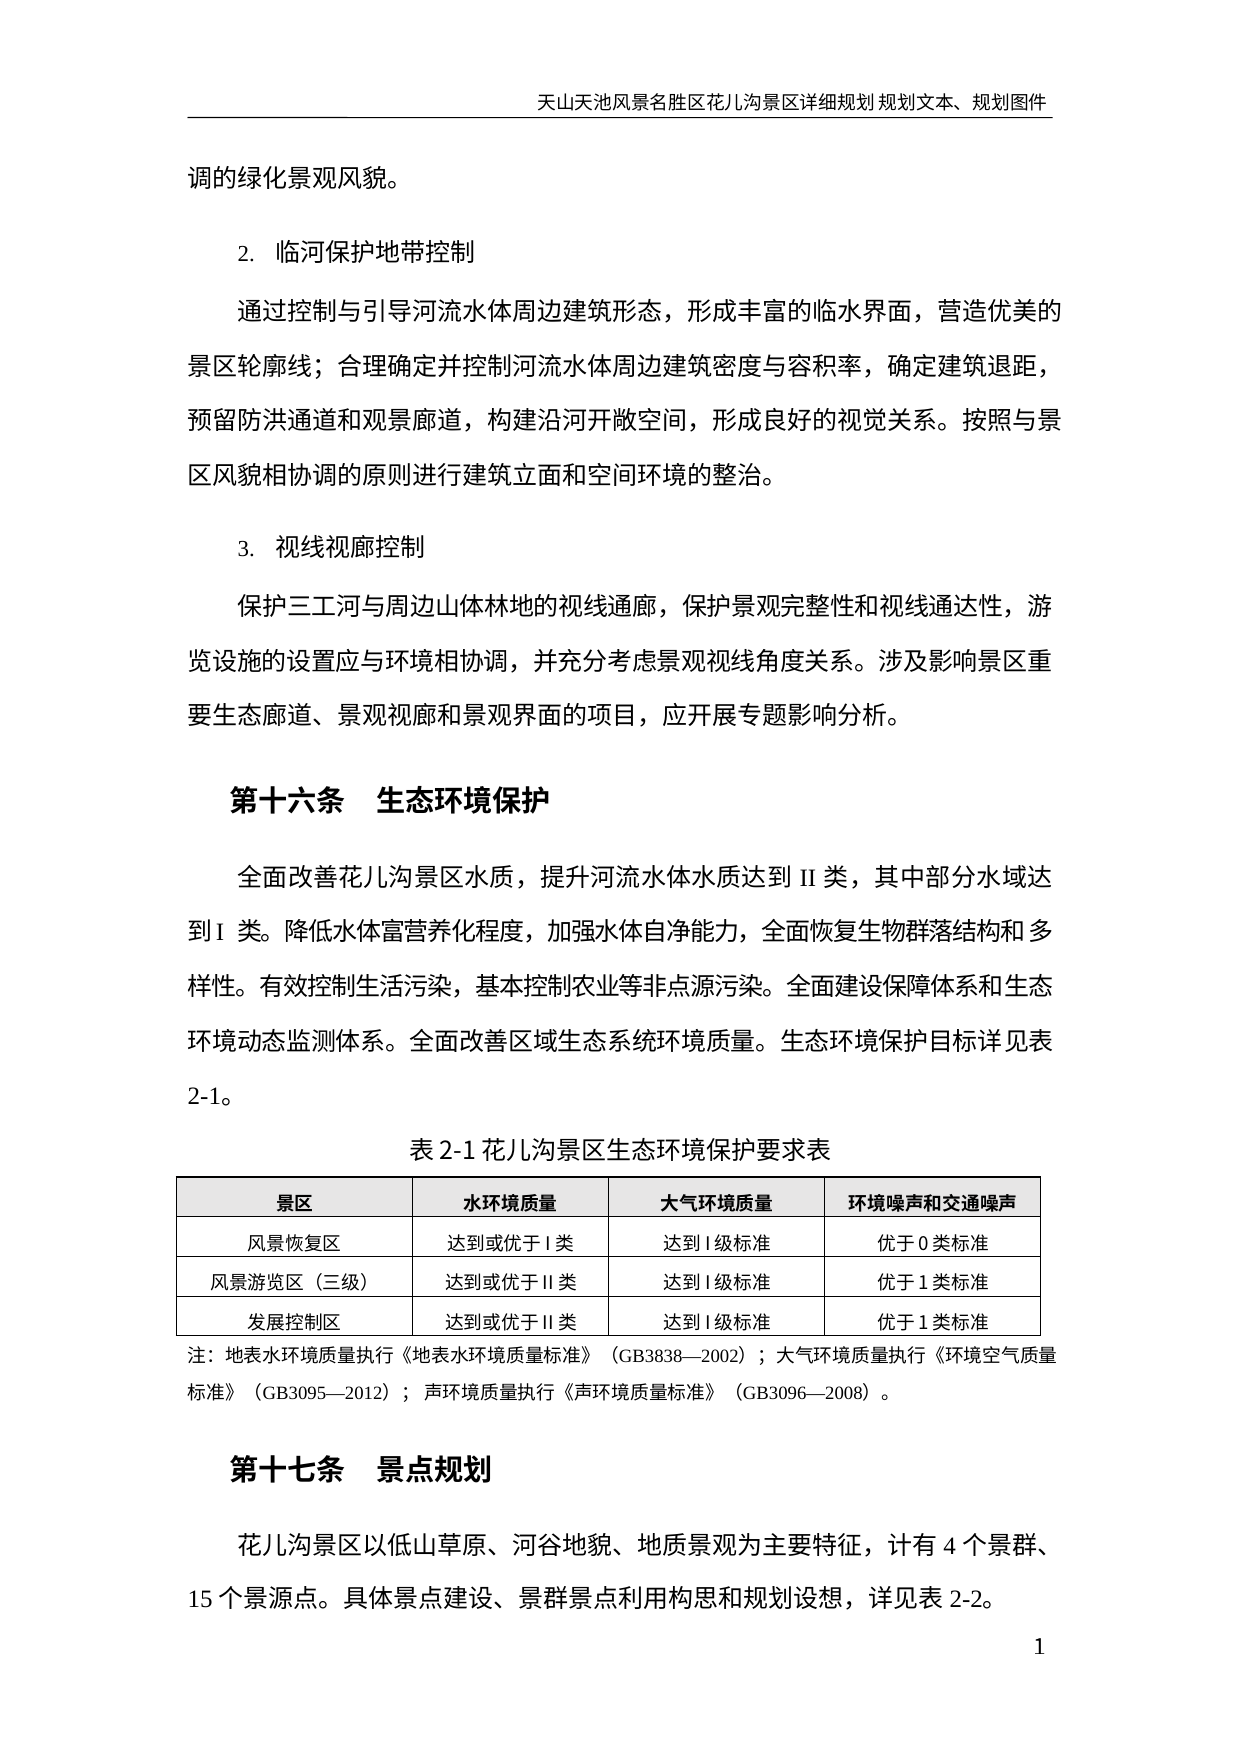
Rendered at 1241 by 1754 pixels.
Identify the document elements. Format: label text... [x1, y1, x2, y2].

table_header 水环境质量 [413, 1178, 608, 1216]
list 视线视廊控制 [237, 527, 1113, 563]
table_cell 达到或优于 II 类 [413, 1297, 608, 1335]
text 调的绿化景观风貌。 [187, 158, 1113, 194]
table_header 景区 [177, 1178, 412, 1216]
table_cell 达到 I 级标准 [609, 1257, 824, 1296]
subtitle 第十六条 生态环境保护 [229, 778, 1113, 820]
text 注：地表水环境质量执行《地表水环境质量标准》（GB3838—2002）；大气环境质量执行《环境空气质量标准》（GB3095—2012）； 声环境质量执行《声环境质量标准》（GB3096—2008）。 [187, 1341, 1059, 1404]
table_cell 风景恢复区 [177, 1217, 412, 1256]
text 15 个景源点。具体景点建设、景群景点利用构思和规划设想，详见表 2-2。 [187, 1578, 1113, 1614]
table_cell 达到或优于 I 类 [413, 1217, 608, 1256]
table_cell 达到 I 级标准 [609, 1217, 824, 1256]
table_cell 优于1类标准 [825, 1257, 1040, 1296]
text 表 2-1 花儿沟景区生态环境保护要求表 [164, 1131, 1076, 1167]
table_cell 风景游览区（三级） [177, 1257, 412, 1296]
subtitle 第十七条 景点规划 [229, 1446, 1113, 1488]
table_cell 发展控制区 [177, 1297, 412, 1335]
text 全面改善花儿沟景区水质，提升河流水体水质达到 II 类，其中部分水域达到 I 类。降低水体富营养化程度，加强水体自净能力，全面恢复生物群落结构和多样性。有效控制生活污染，基本控制农业等非点源污染。全面建设保障体系和生态环境动态监测体系。全面改善区域生态系统环境质量。生态环境保护目标详见表 2-1。 [187, 857, 1053, 1112]
table_cell 达到 I 级标准 [609, 1297, 824, 1335]
table_cell 优于0类标准 [825, 1217, 1040, 1256]
text 花儿沟景区以低山草原、河谷地貌、地质景观为主要特征，计有 4 个景群、 [237, 1525, 1113, 1561]
table_header 环境噪声和交通噪声 [825, 1178, 1040, 1216]
table_cell 优于1类标准 [825, 1297, 1040, 1335]
table_header 大气环境质量 [609, 1178, 824, 1216]
text 保护三工河与周边山体林地的视线通廊，保护景观完整性和视线通达性，游览设施的设置应与环境相协调，并充分考虑景观视线角度关系。涉及影响景区重要生态廊道、景观视廊和景观界面的项目，应开展专题影响分析。 [187, 586, 1053, 732]
list 临河保护地带控制 [237, 232, 1113, 268]
text 通过控制与引导河流水体周边建筑形态，形成丰富的临水界面，营造优美的景区轮廓线；合理确定并控制河流水体周边建筑密度与容积率，确定建筑退距， 预留防洪通道和观景廊道，构建沿河开敞空间，形成良好的视觉关系。按照与景区风貌相协调的原则进行建筑立面和空间环境的整治。 [187, 291, 1063, 492]
table_cell 达到或优于 II 类 [413, 1257, 608, 1296]
